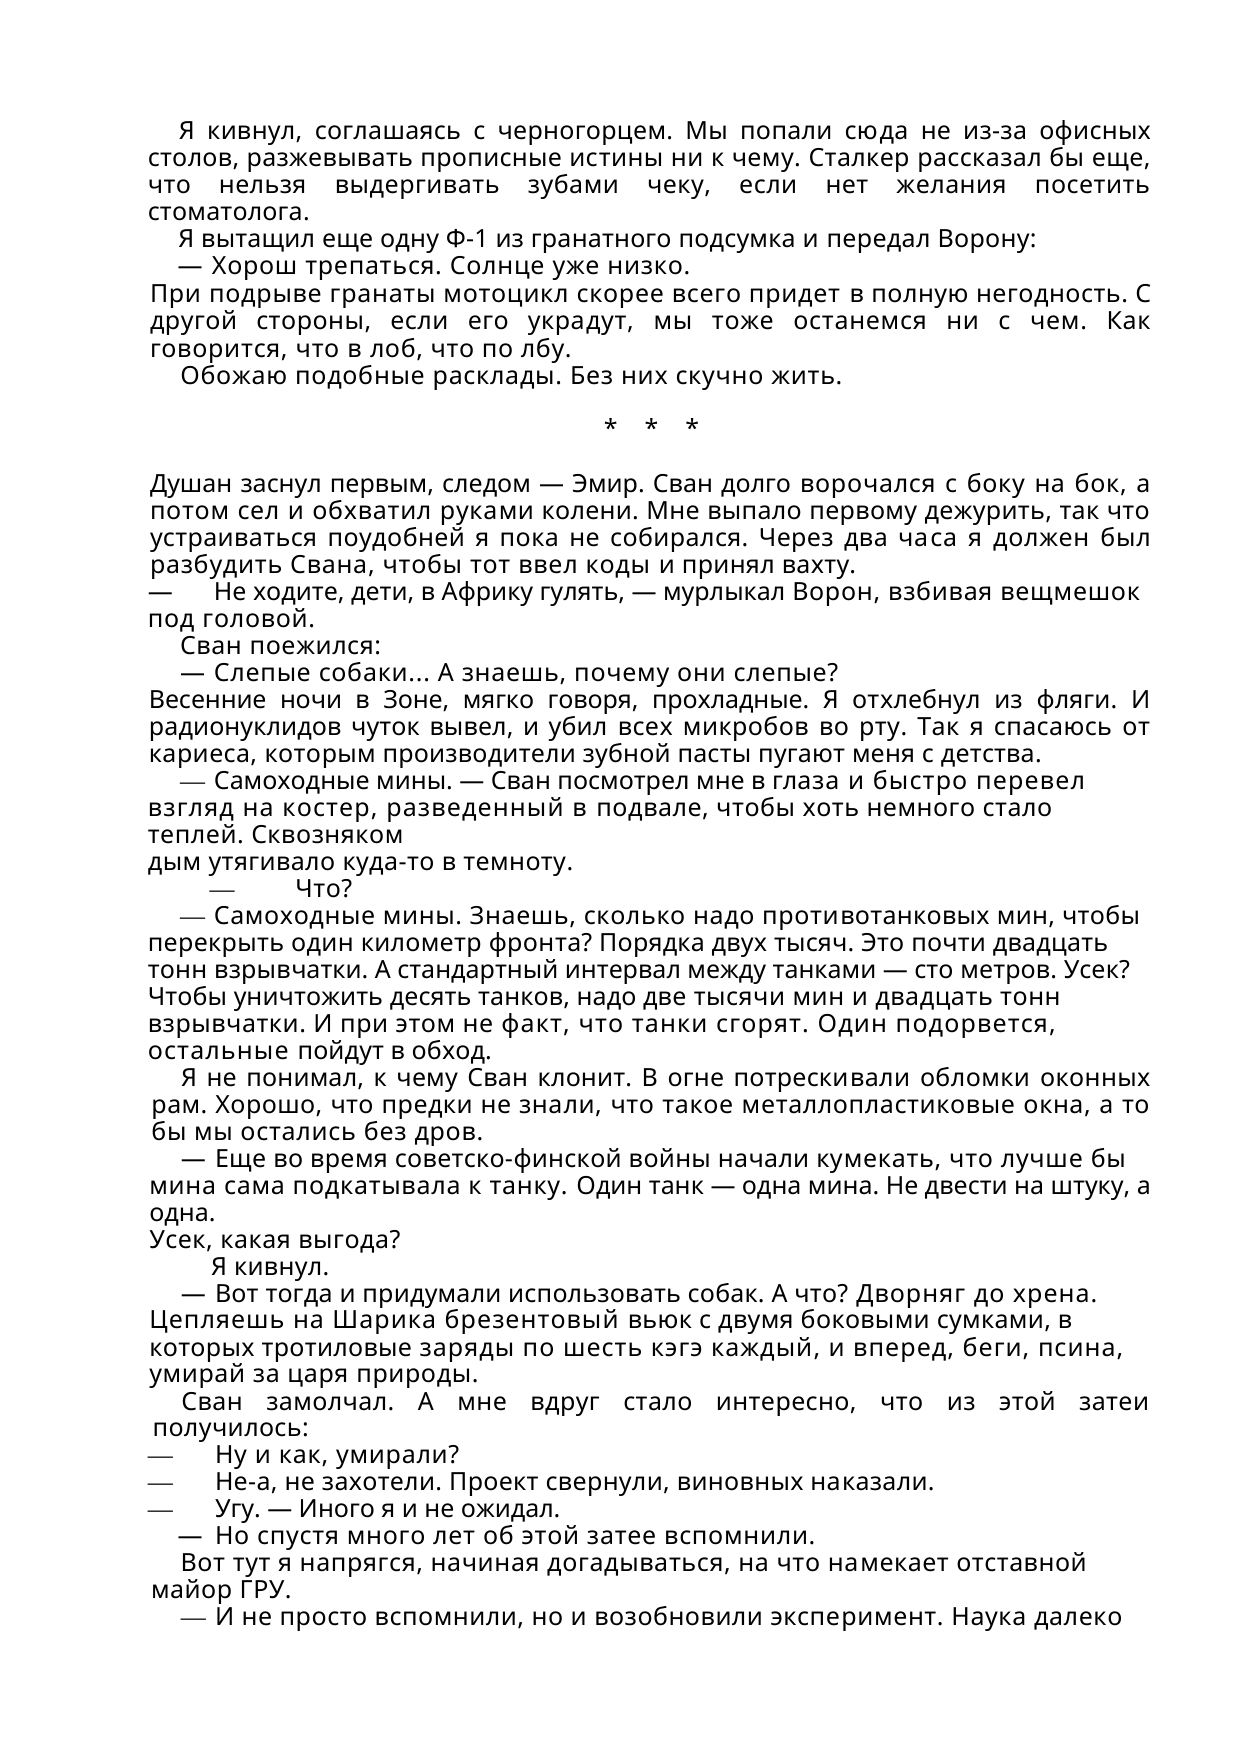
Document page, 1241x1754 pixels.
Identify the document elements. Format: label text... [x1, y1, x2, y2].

text Я кивнул, соглашаясь с черногорцем. Мы попали сюда не из-за офисных столов, разжевывать прописные истины ни к чему. Сталкер рассказал бы еще, что нельзя выдергивать зубами чеку, если нет желания посетить стоматолога. [148, 118, 1151, 226]
text — Не ходите, дети, в Африку гулять, — мурлыкал Ворон, взбивая вещмешок под головой. [148, 579, 1152, 633]
text При подрыве гранаты мотоцикл скорее всего придет в полную негодность. С другой стороны, если его украдут, мы тоже останемся ни с чем. Как говорится, что в лоб, что по лбу. [150, 280, 1152, 362]
text Я кивнул. [181, 1253, 1152, 1280]
list Самоходные мины. Знаешь, сколько надо противотанковых мин, чтобы перекрыть один километр фронта? Порядка двух тысяч. Это почти двадцать тонн взрывчатки. А стандартный интервал между танками — сто метров. Усек? Чтобы уничтожить десять танков, надо две тысячи мин и двадцать тонн взрывчатки. И при этом не факт, что танки сгорят. Один подорвется, остальные пойдут в обход. [148, 903, 1152, 1064]
list Ну и как, умирали? [148, 1442, 1152, 1469]
text — Слепые собаки... А знаешь, почему они слепые? [180, 660, 1152, 687]
text Я не понимал, к чему Сван клонит. В огне потрескивали обломки оконных рам. Хорошо, что предки не знали, что такое металлопластиковые окна, а то бы мы остались без дров. [151, 1064, 1151, 1146]
text — Но спустя много лет об этой затее вспомнили. [148, 1523, 1152, 1550]
text Душан заснул первым, следом — Эмир. Сван долго ворочался с боку на бок, а потом сел и обхватил руками колени. Мне выпало первому дежурить, так что устраиваться поудобней я пока не собирался. Через два часа я должен был разбудить Свана, чтобы тот ввел коды и принял вахту. [150, 471, 1151, 579]
text — Хорош трепаться. Солнце уже низко. [148, 253, 1152, 280]
text Сван замолчал. А мне вдруг стало интересно, что из этой затеи получилось: [152, 1388, 1151, 1442]
text * * * [151, 411, 1152, 445]
text Вот тут я напрягся, начиная догадываться, на что намекает отставной майор ГРУ. [151, 1550, 1152, 1604]
text — Еще во время советско-финской войны начали кумекать, что лучше бы мина сама подкатывала к танку. Один танк — одна мина. Не двести на штуку, а одна. Усек, какая выгода? [149, 1146, 1152, 1253]
text Сван поежился: [180, 633, 1152, 660]
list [149, 1604, 1152, 1631]
list Что? [180, 876, 1152, 903]
text Я вытащил еще одну Ф-1 из гранатного подсумка и передал Ворону: [149, 226, 1150, 253]
list Самоходные мины. — Сван посмотрел мне в глаза и быстро перевел взгляд на костер, разведенный в подвале, чтобы хоть немного стало теплей. Сквозняком дым утягивало куда-то в темноту. [148, 768, 1152, 876]
text — Вот тогда и придумали использовать собак. А что? Дворняг до хрена. Цепляешь на Шарика брезентовый вьюк с двумя боковыми сумками, в которых тротиловые заряды по шесть кэгэ каждый, и вперед, беги, псина, умирай за царя природы. [149, 1280, 1152, 1388]
text Весенние ночи в Зоне, мягко говоря, прохладные. Я отхлебнул из фляги. И радионуклидов чуток вывел, и убил всех микробов во рту. Так я спасаюсь от кариеса, которым производители зубной пасты пугают меня с детства. [149, 687, 1151, 768]
list Не-а, не захотели. Проект свернули, виновных наказали. [148, 1469, 1152, 1496]
list Угу. — Иного я и не ожидал. [148, 1496, 1152, 1523]
text Обожаю подобные расклады. Без них скучно жить. [180, 362, 1152, 390]
